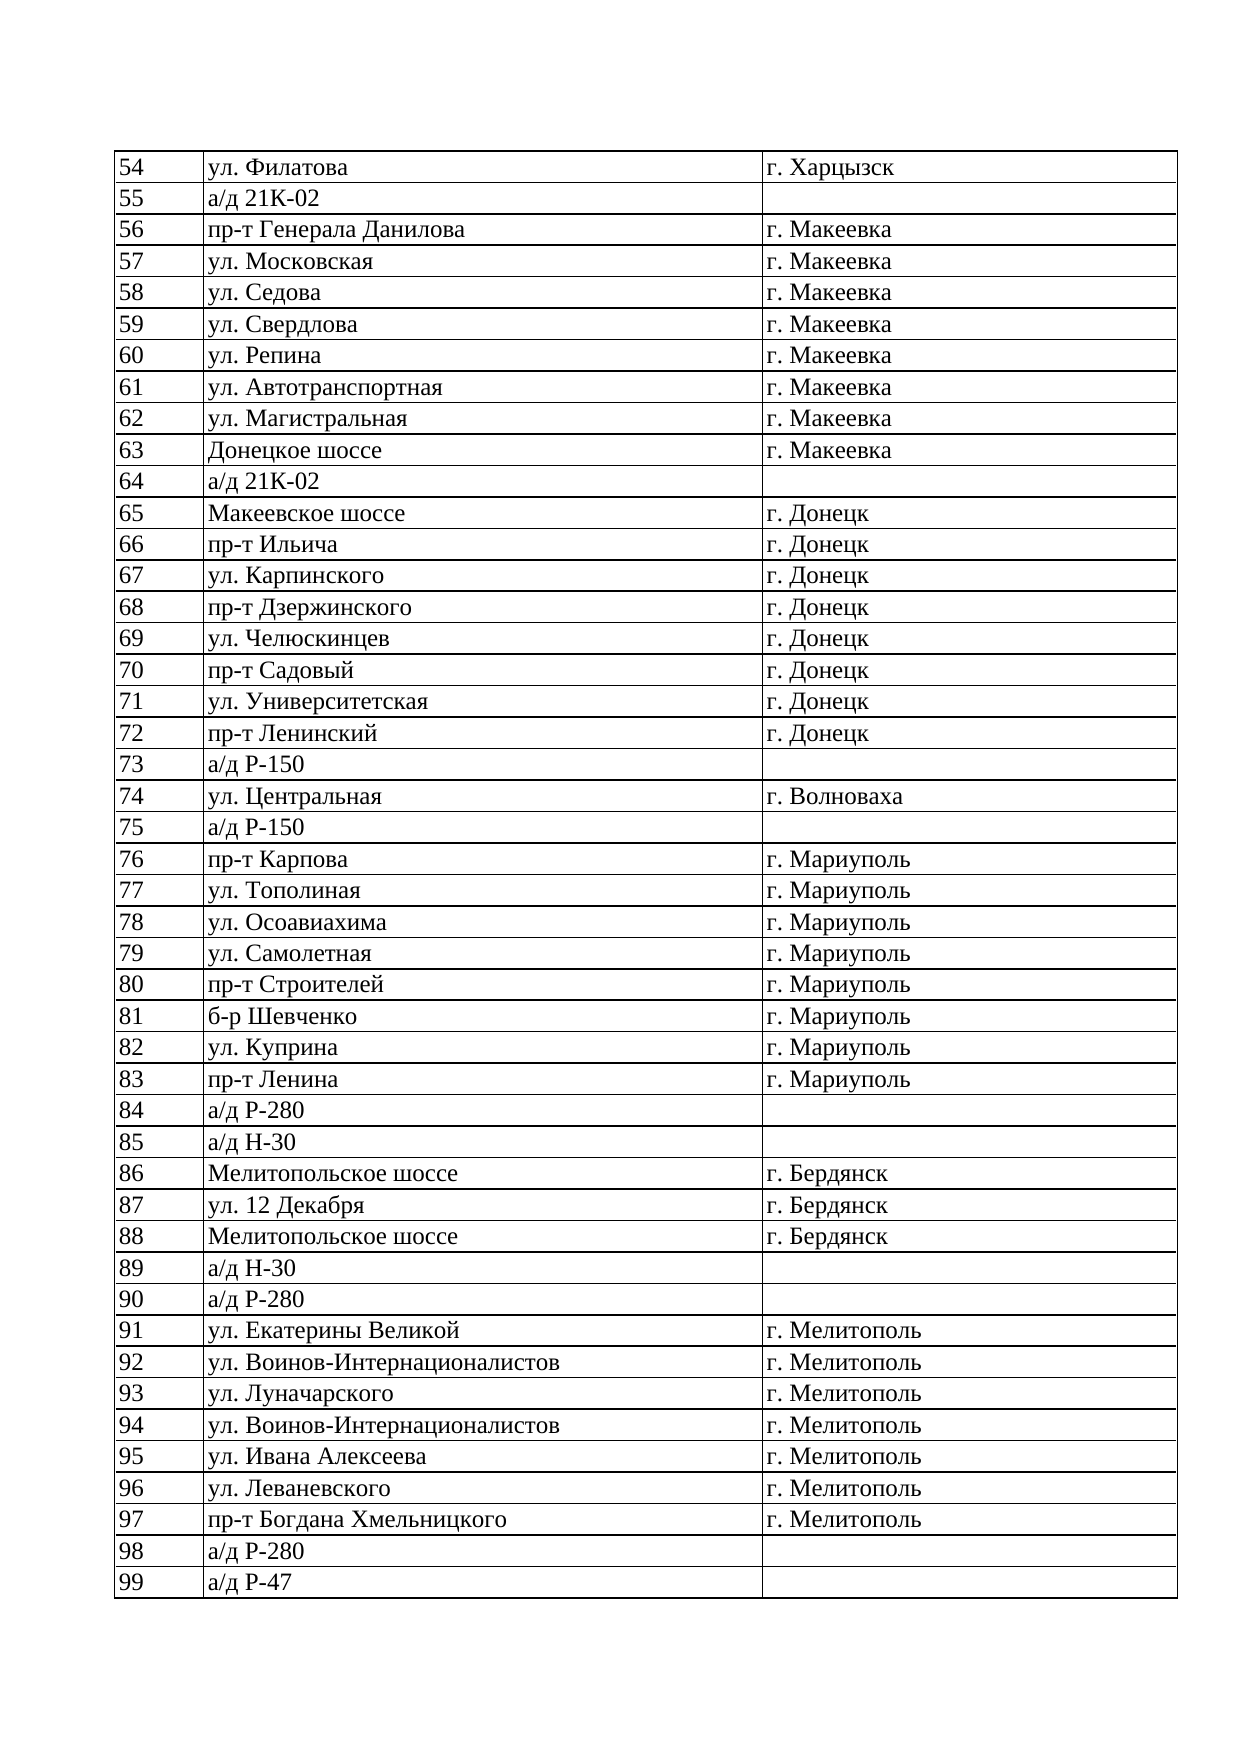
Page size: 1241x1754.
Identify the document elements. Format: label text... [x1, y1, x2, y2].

table_cell ул. Центральная [204, 781, 762, 811]
table_cell ул. Университетская [204, 686, 762, 716]
table_cell 65 [115, 497, 203, 527]
table_cell а/д Р-47 [204, 1567, 762, 1597]
table_cell ул. Куприна [204, 1032, 762, 1062]
table_cell ул. Леваневского [204, 1473, 762, 1503]
table_cell 88 [115, 1221, 203, 1251]
table_cell 89 [115, 1252, 203, 1282]
table_cell 81 [115, 1000, 203, 1031]
table_cell [763, 1566, 1177, 1597]
table_cell 58 [115, 277, 203, 307]
table_cell пр-т Богдана Хмельницкого [204, 1504, 762, 1534]
table_cell [763, 748, 1177, 779]
table_cell г. Макеевка [763, 339, 1177, 370]
table_cell г. Мариуполь [763, 905, 1177, 936]
table_cell пр-т Карпова [204, 844, 762, 873]
table_cell г. Бердянск [763, 1157, 1177, 1188]
table_cell 78 [115, 906, 203, 936]
table_cell 59 [115, 308, 203, 339]
table_cell 77 [115, 875, 203, 905]
table_cell 68 [115, 591, 203, 622]
table_cell ул. Луначарского [204, 1378, 762, 1408]
table_cell 70 [115, 654, 203, 685]
table_cell 66 [115, 529, 203, 559]
table_cell 64 [115, 466, 203, 496]
table_cell г. Макеевка [763, 402, 1177, 433]
table_cell г. Макеевка [763, 213, 1177, 244]
table_cell ул. Репина [204, 340, 762, 370]
table_cell г. Харцызск [763, 152, 1177, 181]
table_cell [763, 811, 1177, 842]
table_cell г. Бердянск [763, 1188, 1177, 1219]
table_cell 67 [115, 560, 203, 590]
table_cell ул. Седова [204, 277, 762, 307]
table_cell 74 [115, 780, 203, 811]
table_cell пр-т Ленина [204, 1064, 762, 1094]
table_cell ул. Филатова [204, 152, 762, 181]
table_cell 75 [115, 812, 203, 842]
table_cell ул. 12 Декабря [204, 1190, 762, 1219]
table_cell г. Мариуполь [763, 999, 1177, 1031]
table_cell а/д Р-280 [204, 1284, 762, 1314]
table_cell 56 [115, 214, 203, 244]
table_cell 93 [115, 1378, 203, 1408]
table_cell г. Мелитополь [763, 1440, 1177, 1471]
table_cell 69 [115, 623, 203, 653]
table_cell а/д 21К-02 [204, 183, 762, 213]
table_cell 61 [115, 371, 203, 402]
table_cell 91 [115, 1315, 203, 1345]
table_cell а/д Н-30 [204, 1253, 762, 1282]
table_cell 73 [115, 749, 203, 779]
table_cell 86 [115, 1158, 203, 1188]
table_cell г. Волноваха [763, 779, 1177, 811]
table_cell [763, 465, 1177, 496]
table_cell 84 [115, 1095, 203, 1125]
table_cell а/д Н-30 [204, 1127, 762, 1157]
table_cell а/д Р-280 [204, 1095, 762, 1125]
table_cell [763, 1125, 1177, 1157]
table_cell ул. Екатерины Великой [204, 1316, 762, 1345]
table_cell г. Донецк [763, 685, 1177, 716]
table_cell г. Донецк [763, 590, 1177, 622]
table_cell г. Мелитополь [763, 1314, 1177, 1345]
table_cell г. Макеевка [763, 244, 1177, 276]
table_cell ул. Челюскинцев [204, 623, 762, 653]
table_cell ул. Свердлова [204, 309, 762, 339]
table_cell 98 [115, 1535, 203, 1566]
table_cell ул. Самолетная [204, 938, 762, 968]
table_cell 92 [115, 1346, 203, 1377]
table_cell г. Макеевка [763, 370, 1177, 402]
table_cell а/д Р-150 [204, 812, 762, 842]
table_cell Мелитопольское шоссе [204, 1221, 762, 1251]
table_cell ул. Тополиная [204, 875, 762, 905]
table_cell а/д 21К-02 [204, 466, 762, 496]
table_cell ул. Магистральная [204, 403, 762, 433]
table_cell г. Макеевка [763, 276, 1177, 307]
table_cell [763, 1094, 1177, 1125]
table_cell 96 [115, 1472, 203, 1503]
table_cell пр-т Дзержинского [204, 592, 762, 622]
table_cell г. Мариуполь [763, 1062, 1177, 1094]
table_cell Мелитопольское шоссе [204, 1158, 762, 1188]
table_cell пр-т Ленинский [204, 718, 762, 748]
table_cell г. Донецк [763, 653, 1177, 685]
table_cell 99 [115, 1567, 203, 1597]
table_cell ул. Воинов-Интернационалистов [204, 1347, 762, 1377]
table_cell г. Макеевка [763, 307, 1177, 339]
table_cell ул. Осоавиахима [204, 907, 762, 936]
table_cell г. Бердянск [763, 1220, 1177, 1251]
table_cell 62 [115, 403, 203, 433]
table_cell ул. Ивана Алексеева [204, 1441, 762, 1471]
table_cell 94 [115, 1409, 203, 1440]
table_cell 83 [115, 1063, 203, 1094]
table_cell г. Мариуполь [763, 874, 1177, 905]
table_cell 60 [115, 340, 203, 370]
table_cell 55 [115, 183, 203, 213]
table_cell ул. Карпинского [204, 561, 762, 590]
table_cell г. Макеевка [763, 433, 1177, 464]
table_cell 90 [115, 1284, 203, 1314]
table_cell г. Донецк [763, 496, 1177, 527]
table_cell ул. Московская [204, 246, 762, 276]
table_cell 63 [115, 434, 203, 464]
table_cell 87 [115, 1189, 203, 1219]
table_cell г. Донецк [763, 622, 1177, 653]
table_cell пр-т Генерала Данилова [204, 215, 762, 244]
table_cell Макеевское шоссе [204, 498, 762, 527]
table_cell [763, 1534, 1177, 1566]
table_cell пр-т Садовый [204, 655, 762, 685]
table_cell [763, 1251, 1177, 1282]
table_cell а/д Р-280 [204, 1536, 762, 1566]
table_cell [763, 181, 1177, 213]
table_cell 82 [115, 1032, 203, 1062]
table_cell 79 [115, 938, 203, 968]
table_cell г. Мариуполь [763, 968, 1177, 999]
table_cell Донецкое шоссе [204, 435, 762, 464]
table_cell ул. Автотранспортная [204, 372, 762, 402]
table_cell г. Мелитополь [763, 1471, 1177, 1503]
table_cell ул. Воинов-Интернационалистов [204, 1410, 762, 1440]
table_cell 85 [115, 1126, 203, 1157]
table_cell 57 [115, 245, 203, 276]
table_cell 71 [115, 686, 203, 716]
table_cell г. Мелитополь [763, 1408, 1177, 1440]
table_cell г. Донецк [763, 528, 1177, 559]
table_cell г. Мариуполь [763, 842, 1177, 873]
table_cell г. Мелитополь [763, 1377, 1177, 1408]
table_cell 72 [115, 717, 203, 748]
table_cell [763, 1283, 1177, 1314]
table_cell а/д Р-150 [204, 749, 762, 779]
table_cell г. Мелитополь [763, 1503, 1177, 1534]
table_cell г. Мариуполь [763, 936, 1177, 968]
table_cell г. Донецк [763, 716, 1177, 748]
table_cell 97 [115, 1504, 203, 1534]
table_cell 95 [115, 1441, 203, 1471]
table_cell 80 [115, 969, 203, 999]
table_cell 54 [115, 152, 203, 181]
table_cell г. Донецк [763, 559, 1177, 590]
table_cell б-р Шевченко [204, 1001, 762, 1031]
table_cell г. Мелитополь [763, 1345, 1177, 1377]
table_cell пр-т Строителей [204, 970, 762, 999]
table_cell пр-т Ильича [204, 529, 762, 559]
table_cell г. Мариуполь [763, 1031, 1177, 1062]
table_cell 76 [115, 843, 203, 873]
